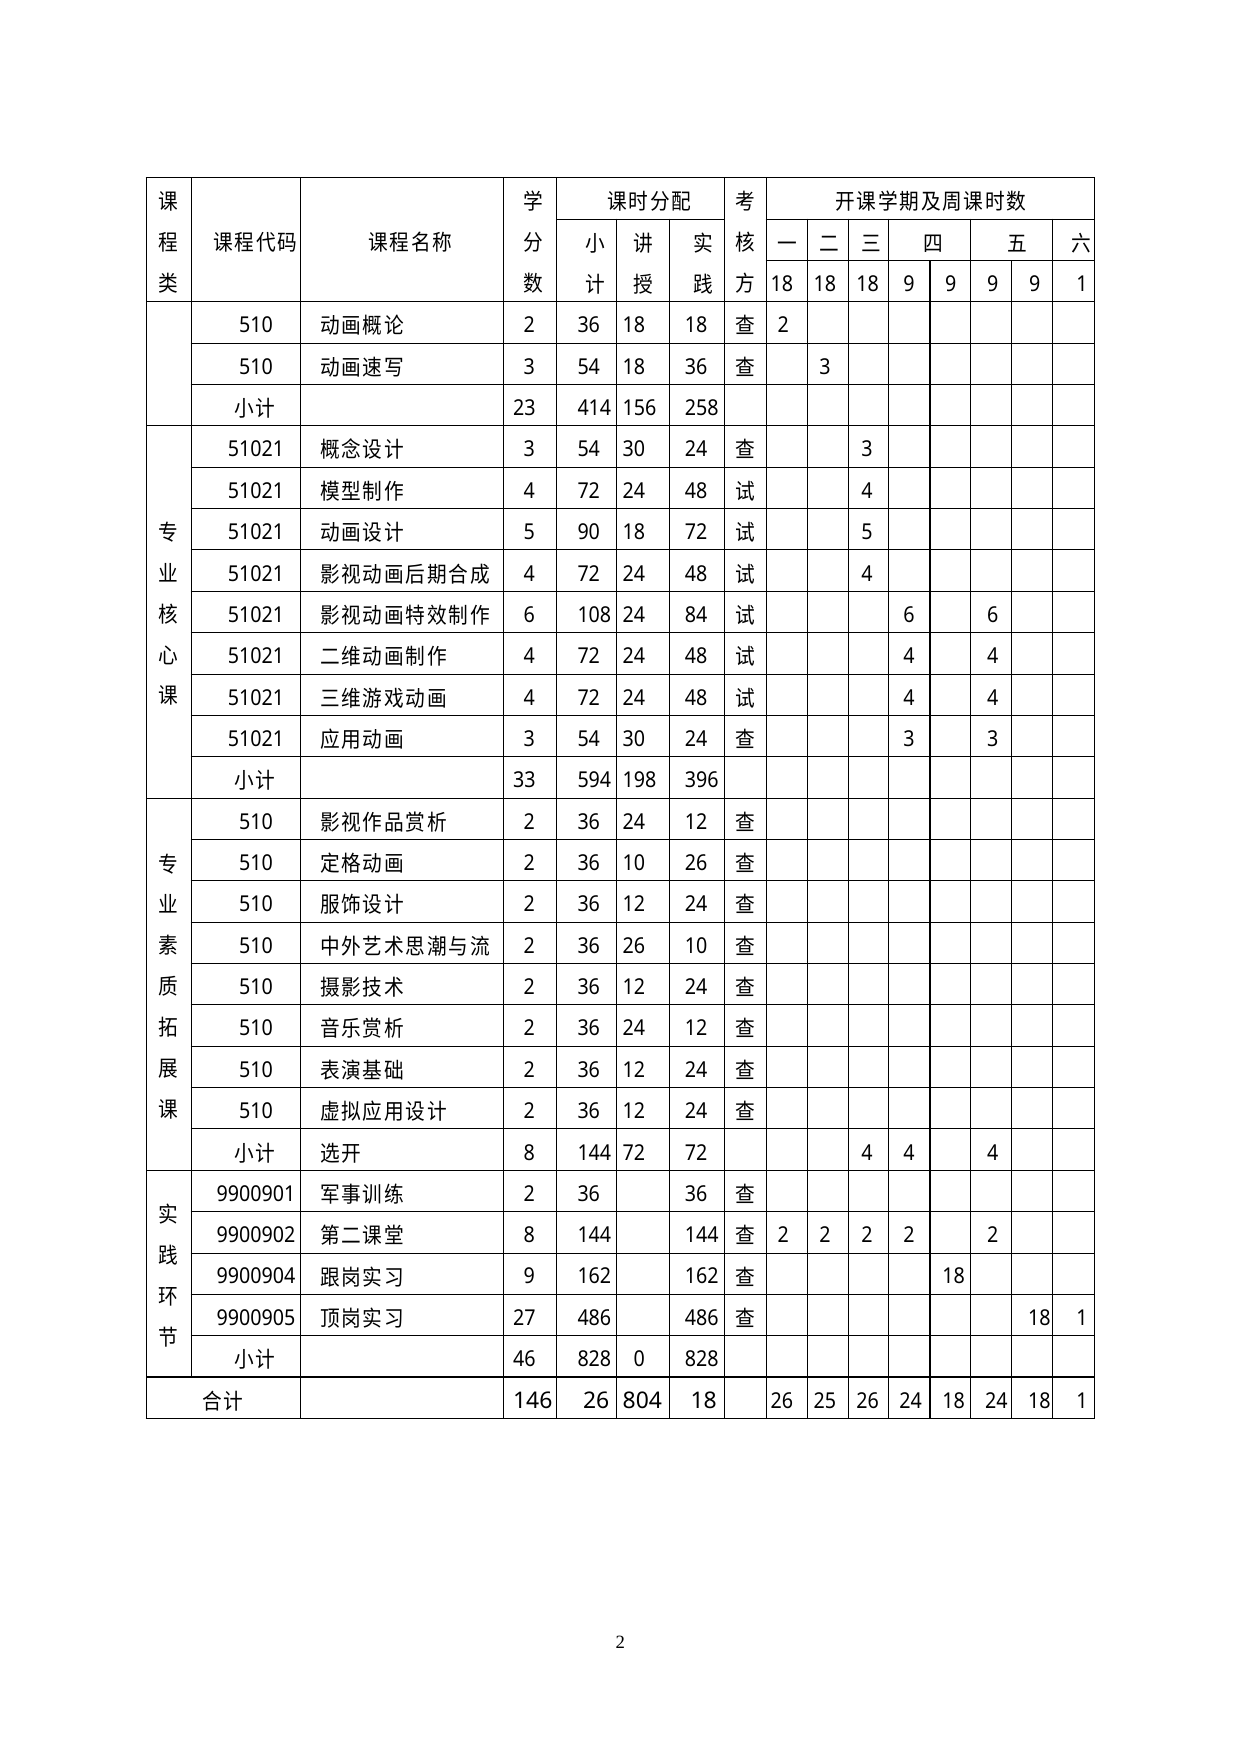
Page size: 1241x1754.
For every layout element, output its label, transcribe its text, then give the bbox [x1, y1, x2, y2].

table_cell 五 [971, 220, 1052, 260]
table_cell [931, 1088, 970, 1128]
table_cell [931, 468, 970, 508]
table_cell [617, 1212, 669, 1252]
table_cell [971, 302, 1011, 343]
table_cell 2 [504, 1047, 556, 1087]
table_cell 3 [849, 426, 888, 467]
table_cell [1012, 840, 1052, 880]
table_cell 25 [808, 1378, 848, 1418]
table_cell [1012, 1047, 1052, 1087]
table_cell [1053, 1047, 1094, 1087]
table_cell [1012, 509, 1052, 549]
table_cell [889, 881, 929, 922]
table_cell [849, 716, 888, 756]
table_cell 查 [725, 1171, 766, 1211]
table_cell [849, 923, 888, 963]
table_cell [767, 633, 807, 673]
table_cell 摄影技术 [301, 964, 503, 1004]
table_cell 10 [670, 923, 724, 963]
table_cell 26 [849, 1378, 888, 1418]
table_cell 54 [557, 716, 616, 756]
table_cell 2 [767, 302, 807, 343]
table_cell 36 [670, 344, 724, 384]
table_cell [889, 1088, 929, 1128]
table_cell 258 [670, 385, 724, 425]
table_cell [1012, 385, 1052, 425]
table_cell 2 [504, 881, 556, 922]
table_cell [971, 344, 1011, 384]
table_cell 51023772 [192, 302, 300, 343]
table_cell 36 [557, 302, 616, 343]
table_cell [767, 592, 807, 632]
table_cell [931, 716, 970, 756]
table_cell 804 [617, 1378, 669, 1418]
table_cell 实 践 环 节 [147, 1171, 191, 1376]
table_cell 2 [504, 302, 556, 343]
table_cell 0 [617, 1336, 669, 1376]
table_cell [808, 592, 848, 632]
table_cell [1053, 799, 1094, 839]
table_header 考 核 方 式 [725, 178, 766, 301]
table_cell [889, 840, 929, 880]
table_cell [1053, 1336, 1094, 1376]
table_cell [1012, 799, 1052, 839]
table_cell [931, 550, 970, 591]
table_cell [931, 302, 970, 343]
table_cell [849, 1088, 888, 1128]
table_cell 4 [504, 675, 556, 715]
table_cell 18 [808, 261, 848, 301]
table_cell [1012, 592, 1052, 632]
table_cell 51021583 [192, 716, 300, 756]
table_cell [767, 881, 807, 922]
table_cell [767, 344, 807, 384]
table_cell 军事训练 [301, 1171, 503, 1211]
table_cell 查 [725, 1212, 766, 1252]
table_cell 试 [725, 675, 766, 715]
table_cell 48 [670, 675, 724, 715]
table_cell 18 [1053, 1295, 1094, 1335]
table_cell [767, 757, 807, 797]
table_cell [931, 592, 970, 632]
table_cell [971, 840, 1011, 880]
table_cell [725, 1336, 766, 1376]
table_cell [849, 675, 888, 715]
table_header 课程名称 [301, 178, 503, 301]
table_cell 2 [504, 799, 556, 839]
table_cell 18 [849, 261, 888, 301]
table_header 课 程 类 别 [147, 178, 191, 301]
table_cell [301, 1378, 503, 1418]
table_cell 应用动画 [301, 716, 503, 756]
table_cell [1053, 1088, 1094, 1128]
table_cell 2 [504, 1088, 556, 1128]
table_cell 36 [557, 799, 616, 839]
table_cell [808, 1295, 848, 1335]
table_cell 5 [849, 509, 888, 549]
table_cell 144 [670, 1212, 724, 1252]
table_cell [971, 1005, 1011, 1046]
table_cell 24 [670, 716, 724, 756]
table_cell 3 [971, 716, 1011, 756]
table_cell 99009012 [192, 1171, 300, 1211]
table_cell [808, 840, 848, 880]
table_cell [1012, 1254, 1052, 1294]
table_cell 90 [557, 509, 616, 549]
table_cell [725, 757, 766, 797]
table_cell 72 [557, 550, 616, 591]
table_cell [1053, 344, 1094, 384]
table_cell 162 [557, 1254, 616, 1294]
table_cell [1012, 881, 1052, 922]
table_cell 51023783 [192, 344, 300, 384]
table_cell 144 [557, 1129, 616, 1170]
table_cell [971, 1254, 1011, 1294]
table_cell [617, 1254, 669, 1294]
table_cell [889, 385, 929, 425]
table_cell 2 [504, 1005, 556, 1046]
table_cell [1012, 302, 1052, 343]
table_cell [1012, 716, 1052, 756]
table_cell 23 [504, 385, 556, 425]
table_cell 2 [504, 1171, 556, 1211]
table_cell 中外艺术思潮与流派 [301, 923, 503, 963]
table_cell 36 [557, 923, 616, 963]
table_cell [931, 1295, 970, 1335]
table_cell 2 [504, 923, 556, 963]
table_cell [1053, 550, 1094, 591]
table_cell 72 [670, 509, 724, 549]
table_cell 6 [504, 592, 556, 632]
table_cell 36 [557, 964, 616, 1004]
table_cell 2 [504, 964, 556, 1004]
table_cell 四 [889, 220, 970, 260]
table_cell 99009050 [192, 1295, 300, 1335]
table_cell [889, 509, 929, 549]
table_cell [971, 385, 1011, 425]
table_cell 4 [889, 675, 929, 715]
table_cell [1053, 302, 1094, 343]
table_cell [971, 923, 1011, 963]
table_cell 36 [557, 1047, 616, 1087]
table_cell 162 [670, 1254, 724, 1294]
table_cell [931, 675, 970, 715]
table_cell 影视动画后期合成 [301, 550, 503, 591]
table_cell [808, 1129, 848, 1170]
table_cell 查 [725, 1254, 766, 1294]
table_cell 51026742 [192, 923, 300, 963]
table_cell [767, 675, 807, 715]
table_cell [931, 1171, 970, 1211]
table_cell 18 [931, 1254, 970, 1294]
table_cell 3 [504, 344, 556, 384]
table_cell 4 [504, 468, 556, 508]
table_cell 实 践 [670, 220, 724, 301]
table_cell [971, 881, 1011, 922]
table_cell 18 [617, 509, 669, 549]
table_cell 查 [725, 426, 766, 467]
table_cell 18 [617, 344, 669, 384]
table_cell [849, 1254, 888, 1294]
table_cell 30 [617, 716, 669, 756]
table_cell 六 [1053, 220, 1094, 260]
table_cell [808, 509, 848, 549]
table_cell [767, 840, 807, 880]
table_cell [808, 1254, 848, 1294]
table_cell [971, 1336, 1011, 1376]
table_cell 查 [725, 840, 766, 880]
table_cell 动画概论 [301, 302, 503, 343]
table_cell 26 [617, 923, 669, 963]
table_cell [1012, 1336, 1052, 1376]
table_cell 查 [725, 1047, 766, 1087]
table_cell [849, 302, 888, 343]
table_cell [808, 964, 848, 1004]
table_cell 查 [725, 1088, 766, 1128]
table_cell 48 [670, 550, 724, 591]
table_cell [808, 302, 848, 343]
table_cell [767, 385, 807, 425]
table_cell [971, 1088, 1011, 1128]
table_cell 4 [889, 1129, 929, 1170]
table_cell [1053, 840, 1094, 880]
table_cell 12 [617, 1088, 669, 1128]
table_cell [971, 1295, 1011, 1335]
table_cell 4 [849, 550, 888, 591]
table_cell 10 [617, 840, 669, 880]
table_cell 4 [849, 1129, 888, 1170]
table_cell [971, 468, 1011, 508]
table_cell 4 [849, 468, 888, 508]
table_header 课时分配 [557, 178, 724, 218]
table_cell 虚拟应用设计 [301, 1088, 503, 1128]
table_cell 9 [931, 261, 970, 301]
table_cell 服饰设计 [301, 881, 503, 922]
table_cell 24 [617, 675, 669, 715]
table_cell [808, 550, 848, 591]
table_cell [1053, 1254, 1094, 1294]
table_cell 396 [670, 757, 724, 797]
table_cell [808, 1047, 848, 1087]
table_cell 51021513 [192, 426, 300, 467]
table_cell [849, 1171, 888, 1211]
table_cell 动画设计 [301, 509, 503, 549]
table_cell [1012, 1171, 1052, 1211]
table_cell 72 [557, 633, 616, 673]
table_cell [849, 1336, 888, 1376]
table_cell 51021556 [192, 592, 300, 632]
table_cell 54 [557, 344, 616, 384]
table_cell 定格动画 [301, 840, 503, 880]
table_cell 9 [971, 261, 1011, 301]
table_cell 828 [670, 1336, 724, 1376]
table_cell [931, 1047, 970, 1087]
table_cell 51026752 [192, 964, 300, 1004]
table_cell [767, 509, 807, 549]
table_cell [889, 964, 929, 1004]
table_cell [767, 1171, 807, 1211]
table_cell [808, 385, 848, 425]
table_cell 54 [557, 426, 616, 467]
table_cell 9 [1012, 261, 1052, 301]
table_cell [1053, 881, 1094, 922]
table_cell 30 [617, 426, 669, 467]
table_cell 18 [767, 261, 807, 301]
table_cell [1012, 633, 1052, 673]
table_cell 8 [504, 1212, 556, 1252]
table_cell [767, 923, 807, 963]
table_cell 9 [889, 261, 929, 301]
table_cell [767, 426, 807, 467]
table_cell [1053, 964, 1094, 1004]
table_cell 84 [670, 592, 724, 632]
table_cell 24 [617, 633, 669, 673]
table_cell [1053, 1129, 1094, 1170]
table_cell 24 [670, 1088, 724, 1128]
table_cell [1053, 1212, 1094, 1252]
table_cell 二 [808, 220, 848, 260]
table_cell 专 业 素 质 拓 展 课 [147, 799, 191, 1170]
table_cell [767, 1129, 807, 1170]
table_cell [889, 550, 929, 591]
table_cell 合计 [147, 1378, 300, 1418]
table_cell 99009049 [192, 1254, 300, 1294]
table_cell 486 [670, 1295, 724, 1335]
table_cell [808, 799, 848, 839]
table_cell 594 [557, 757, 616, 797]
table_cell 4 [504, 550, 556, 591]
table_cell [1012, 923, 1052, 963]
table_cell 26 [670, 840, 724, 880]
table_cell 18 [1012, 1295, 1052, 1335]
table_cell 音乐赏析 [301, 1005, 503, 1046]
table_cell 查 [725, 716, 766, 756]
table_cell 三维游戏动画 [301, 675, 503, 715]
table_cell 48 [670, 633, 724, 673]
table_cell 51026762 [192, 1005, 300, 1046]
table_cell 24 [617, 1005, 669, 1046]
table_cell 828 [557, 1336, 616, 1376]
table_cell [889, 1171, 929, 1211]
table_cell [301, 757, 503, 797]
table_cell [849, 344, 888, 384]
table_cell [1012, 964, 1052, 1004]
table_cell [849, 840, 888, 880]
table_cell 146 [504, 1378, 556, 1418]
table_cell 顶岗实习 [301, 1295, 503, 1335]
table_cell 36 [557, 840, 616, 880]
table_cell 12 [617, 1047, 669, 1087]
table_cell 4 [889, 633, 929, 673]
table_cell 动画速写 [301, 344, 503, 384]
table_cell 4 [504, 633, 556, 673]
table_cell [849, 633, 888, 673]
table_cell 专 业 核 心 课 [147, 426, 191, 797]
table_cell [889, 468, 929, 508]
table_cell 查 [725, 1005, 766, 1046]
table_cell 18 [1012, 1378, 1052, 1418]
table_cell [767, 1254, 807, 1294]
table_cell 33 [504, 757, 556, 797]
table_cell [931, 1129, 970, 1170]
table_cell 2 [767, 1212, 807, 1252]
table_cell 48 [670, 468, 724, 508]
table_cell 3 [889, 716, 929, 756]
table_cell 小计 [192, 757, 300, 797]
table_cell 36 [670, 1171, 724, 1211]
table_cell 3 [504, 426, 556, 467]
table_cell [1053, 633, 1094, 673]
table_cell [1053, 592, 1094, 632]
table_cell [889, 344, 929, 384]
table_cell [1053, 1171, 1094, 1211]
table_cell 小 计 [557, 220, 616, 301]
table_cell 51021544 [192, 550, 300, 591]
table_cell 99009028 [192, 1212, 300, 1252]
table_cell [1012, 426, 1052, 467]
table_cell 查 [725, 302, 766, 343]
table_cell [931, 633, 970, 673]
table_cell 108 [557, 592, 616, 632]
table_cell 12 [670, 799, 724, 839]
table_cell 小计 [192, 1129, 300, 1170]
table_cell 查 [725, 344, 766, 384]
table_cell [1012, 675, 1052, 715]
table_cell [1012, 344, 1052, 384]
table_cell [808, 1088, 848, 1128]
table_cell 2 [889, 1212, 929, 1252]
table_cell 查 [725, 799, 766, 839]
table_cell [617, 1295, 669, 1335]
table_cell 试 [725, 550, 766, 591]
table_cell 12 [670, 1005, 724, 1046]
table_cell 第二课堂 [301, 1212, 503, 1252]
table_cell [889, 1005, 929, 1046]
table_cell 18 [670, 302, 724, 343]
table_cell 查 [725, 881, 766, 922]
table_cell 72 [670, 1129, 724, 1170]
table_cell 26 [767, 1378, 807, 1418]
table_cell [931, 1336, 970, 1376]
table_cell 12 [617, 881, 669, 922]
table_cell 2 [504, 840, 556, 880]
table_header 开课学期及周课时数 [767, 178, 1094, 218]
table_cell [849, 1047, 888, 1087]
table_cell 24 [670, 881, 724, 922]
table_cell [849, 799, 888, 839]
table_cell [931, 344, 970, 384]
table_cell 72 [557, 675, 616, 715]
table_cell [931, 509, 970, 549]
table_cell [1053, 757, 1094, 797]
table_cell 24 [617, 592, 669, 632]
table_cell [808, 881, 848, 922]
table_cell 3 [504, 716, 556, 756]
table_cell 二维动画制作 [301, 633, 503, 673]
table_cell 2 [971, 1212, 1011, 1252]
table_cell 1824 [670, 1378, 724, 1418]
table_cell 51026782 [192, 1088, 300, 1128]
table_cell [971, 1047, 1011, 1087]
table_cell 18 [1053, 261, 1094, 301]
table_cell [931, 1212, 970, 1252]
table_cell [767, 716, 807, 756]
table_cell 198 [617, 757, 669, 797]
table_cell [808, 1171, 848, 1211]
table_cell 51021535 [192, 509, 300, 549]
table_cell [971, 964, 1011, 1004]
table_cell 51021564 [192, 633, 300, 673]
table_cell [767, 1005, 807, 1046]
table_cell [808, 468, 848, 508]
table_cell 试 [725, 592, 766, 632]
table_cell 36 [557, 1088, 616, 1128]
table_cell [971, 509, 1011, 549]
table_cell 9 [504, 1254, 556, 1294]
table_cell [1053, 923, 1094, 963]
table_cell [931, 799, 970, 839]
table_cell [849, 592, 888, 632]
table_cell [767, 468, 807, 508]
table_cell 表演基础 [301, 1047, 503, 1087]
table_cell [1012, 1129, 1052, 1170]
table_cell [849, 757, 888, 797]
table_cell [889, 923, 929, 963]
table_cell 486 [557, 1295, 616, 1335]
table_cell 36 [557, 1171, 616, 1211]
table_cell [931, 840, 970, 880]
table_cell [1053, 426, 1094, 467]
table_cell 6 [971, 592, 1011, 632]
table_cell [301, 1336, 503, 1376]
table_cell 24 [889, 1378, 929, 1418]
table_cell [971, 757, 1011, 797]
table_cell [767, 964, 807, 1004]
table_cell 51021524 [192, 468, 300, 508]
table_cell 24 [670, 426, 724, 467]
table_cell 18 [617, 302, 669, 343]
table_cell 156 [617, 385, 669, 425]
table_cell [808, 757, 848, 797]
table_cell [1012, 468, 1052, 508]
table_cell [931, 1005, 970, 1046]
table_cell [889, 757, 929, 797]
table_cell [767, 799, 807, 839]
table_cell 查 [725, 923, 766, 963]
table_cell [767, 1047, 807, 1087]
table_cell 51026712 [192, 799, 300, 839]
table_cell [1012, 1005, 1052, 1046]
table_cell [1012, 1088, 1052, 1128]
table_cell [725, 1378, 766, 1418]
table_cell 24 [617, 550, 669, 591]
table_cell [889, 1254, 929, 1294]
table_cell [849, 881, 888, 922]
table_cell 24 [617, 468, 669, 508]
table_cell [808, 1005, 848, 1046]
table_cell 试 [725, 633, 766, 673]
table_cell 讲 授 [617, 220, 669, 301]
table_cell [971, 426, 1011, 467]
table_cell 4 [971, 633, 1011, 673]
table_cell [808, 426, 848, 467]
table_cell 2628 [557, 1378, 616, 1418]
table_cell [767, 1088, 807, 1128]
table_cell [1053, 1005, 1094, 1046]
table_cell 72 [617, 1129, 669, 1170]
table_cell [1053, 716, 1094, 756]
table_cell [889, 302, 929, 343]
table_cell [931, 881, 970, 922]
table_cell 27 [504, 1295, 556, 1335]
table_cell 51026722 [192, 840, 300, 880]
table_cell [889, 1295, 929, 1335]
table_cell 46 [504, 1336, 556, 1376]
table_cell [889, 426, 929, 467]
table_cell [931, 964, 970, 1004]
table_cell 选开 [301, 1129, 503, 1170]
table_cell 试 [725, 509, 766, 549]
table_cell [889, 1336, 929, 1376]
table_cell 3 [808, 344, 848, 384]
table_cell [849, 964, 888, 1004]
table_cell [808, 1336, 848, 1376]
table_cell 5 [504, 509, 556, 549]
table_cell 4 [971, 675, 1011, 715]
table_cell 三 [849, 220, 888, 260]
table_cell [931, 923, 970, 963]
table_cell 模型制作 [301, 468, 503, 508]
table_cell [1012, 550, 1052, 591]
table_cell [1053, 675, 1094, 715]
table_cell 影视作品赏析 [301, 799, 503, 839]
table_cell [808, 633, 848, 673]
table_cell 6 [889, 592, 929, 632]
table_cell [808, 675, 848, 715]
table_cell 51026772 [192, 1047, 300, 1087]
table_cell 51021574 [192, 675, 300, 715]
table_cell [767, 550, 807, 591]
table_cell [849, 1295, 888, 1335]
table_cell 18 [931, 1378, 970, 1418]
table_cell [931, 426, 970, 467]
table_cell [725, 1129, 766, 1170]
table_cell 跟岗实习 [301, 1254, 503, 1294]
table_cell [971, 1171, 1011, 1211]
table_cell [1012, 757, 1052, 797]
table_cell [971, 799, 1011, 839]
table_cell 概念设计 [301, 426, 503, 467]
table_cell [889, 799, 929, 839]
table_cell 小计 [192, 1336, 300, 1376]
table_cell 18 [1053, 1378, 1094, 1418]
table_cell 414 [557, 385, 616, 425]
table_cell [725, 385, 766, 425]
table_cell 8 [504, 1129, 556, 1170]
table_header 课程代码 [192, 178, 300, 301]
table_cell [849, 1005, 888, 1046]
table_cell [849, 385, 888, 425]
table_cell [808, 923, 848, 963]
table_cell 4 [971, 1129, 1011, 1170]
table_cell 一 [767, 220, 807, 260]
table_cell [767, 1336, 807, 1376]
table_cell 72 [557, 468, 616, 508]
table_cell [971, 550, 1011, 591]
table_cell [767, 1295, 807, 1335]
table_cell 36 [557, 881, 616, 922]
table_cell [617, 1171, 669, 1211]
table_cell 试 [725, 468, 766, 508]
table_cell 查 [725, 1295, 766, 1335]
table_cell 2 [849, 1212, 888, 1252]
table_cell [1053, 468, 1094, 508]
table_cell 144 [557, 1212, 616, 1252]
table_cell 2 [808, 1212, 848, 1252]
table_cell 24 [617, 799, 669, 839]
table_cell 51026732 [192, 881, 300, 922]
table_cell 36 [557, 1005, 616, 1046]
table_cell 小计 [192, 385, 300, 425]
table_header 学 分 数 [504, 178, 556, 301]
table_cell 24 [670, 1047, 724, 1087]
table_cell [1053, 509, 1094, 549]
table_cell 查 [725, 964, 766, 1004]
table_cell [889, 1047, 929, 1087]
table_cell 24 [971, 1378, 1011, 1418]
table_cell [931, 385, 970, 425]
table_cell [301, 385, 503, 425]
table_cell [808, 716, 848, 756]
table_cell 影视动画特效制作 [301, 592, 503, 632]
table_cell 12 [617, 964, 669, 1004]
table_cell [931, 757, 970, 797]
table_cell [1053, 385, 1094, 425]
table_cell [1012, 1212, 1052, 1252]
table_cell 24 [670, 964, 724, 1004]
